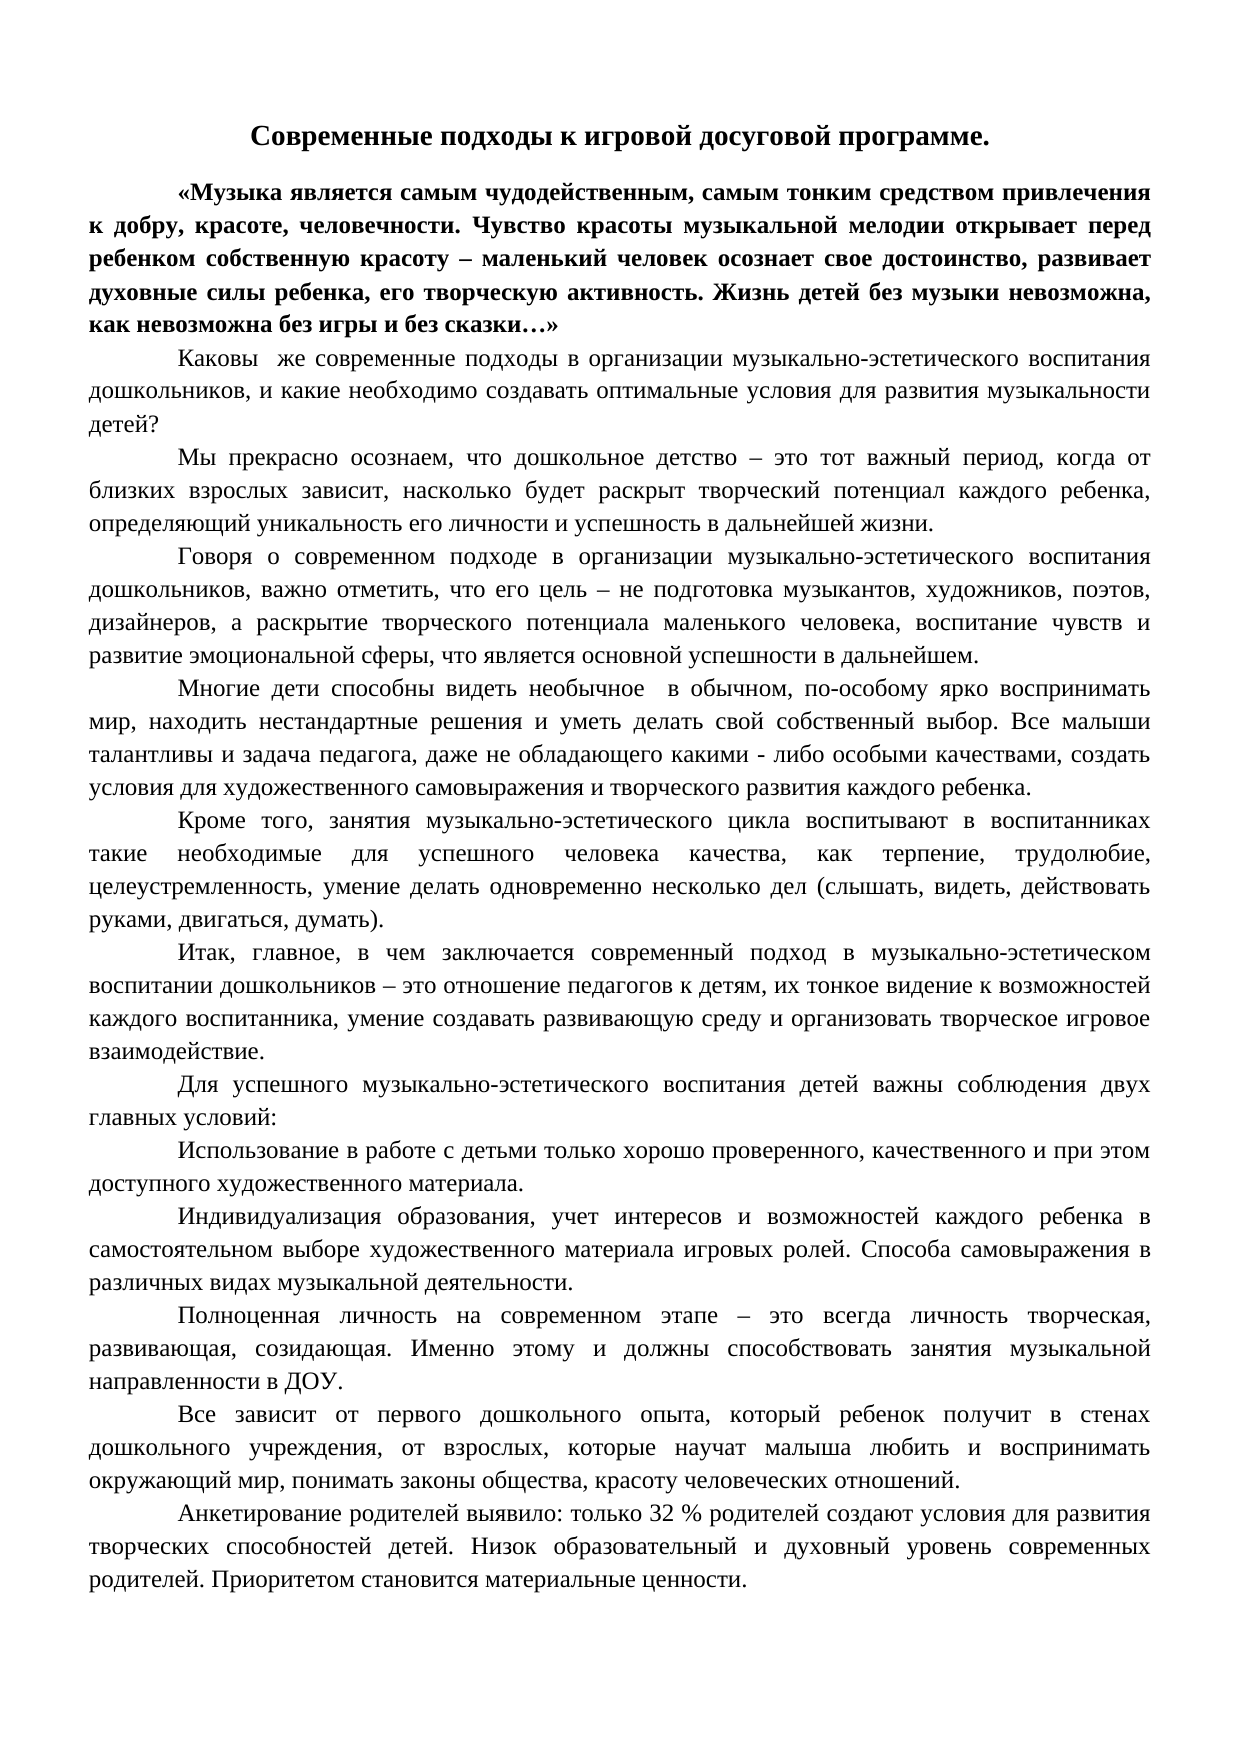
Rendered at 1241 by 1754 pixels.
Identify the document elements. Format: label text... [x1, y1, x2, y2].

text Для успешного музыкально-эстетического воспитания детей важны соблюдения двух главных условий: [89, 1069, 1152, 1131]
text Многие дети способны видеть необычное в обычном, по-особому ярко воспринимать мир, находить нестандартные решения и уметь делать свой собственный выбор. Все малыши талантливы и задача педагога, даже не обладающего какими - либо особыми качествами, создать условия для художественного самовыражения и творческого развития каждого ребенка. [89, 673, 1152, 801]
text Кроме того, занятия музыкально-эстетического цикла воспитывают в воспитанниках такие необходимые для успешного человека качества, как терпение, трудолюбие, целеустремленность, умение делать одновременно несколько дел (слышать, видеть, действовать руками, двигаться, думать). [89, 805, 1152, 933]
text Анкетирование родителей выявило: только 32 % родителей создают условия для развития творческих способностей детей. Низок образовательный и духовный уровень современных родителей. Приоритетом становится материальные ценности. [89, 1498, 1152, 1593]
text Все зависит от первого дошкольного опыта, который ребенок получит в стенах дошкольного учреждения, от взрослых, которые научат малыша любить и воспринимать окружающий мир, понимать законы общества, красоту человеческих отношений. [89, 1399, 1152, 1494]
text Индивидуализация образования, учет интересов и возможностей каждого ребенка в самостоятельном выборе художественного материала игровых ролей. Способа самовыражения в различных видах музыкальной деятельности. [89, 1201, 1152, 1296]
text Использование в работе с детьми только хорошо проверенного, качественного и при этом доступного художественного материала. [89, 1135, 1152, 1197]
text Итак, главное, в чем заключается современный подход в музыкально-эстетическом воспитании дошкольников – это отношение педагогов к детям, их тонкое видение к возможностей каждого воспитанника, умение создавать развивающую среду и организовать творческое игровое взаимодействие. [89, 937, 1152, 1065]
text Полноценная личность на современном этапе – это всегда личность творческая, развивающая, созидающая. Именно этому и должны способствовать занятия музыкальной направленности в ДОУ. [89, 1300, 1152, 1395]
text Мы прекрасно осознаем, что дошкольное детство – это тот важный период, когда от близких взрослых зависит, насколько будет раскрыт творческий потенциал каждого ребенка, определяющий уникальность его личности и успешность в дальнейшей жизни. [89, 442, 1152, 536]
text Говоря о современном подходе в организации музыкально-эстетического воспитания дошкольников, важно отметить, что его цель – не подготовка музыкантов, художников, поэтов, дизайнеров, а раскрытие творческого потенциала маленького человека, воспитание чувств и развитие эмоциональной сферы, что является основной успешности в дальнейшем. [89, 541, 1152, 668]
text Каковы же современные подходы в организации музыкально-эстетического воспитания дошкольников, и какие необходимо создавать оптимальные условия для развития музыкальности детей? [89, 343, 1152, 437]
text «Музыка является самым чудодейственным, самым тонким средством привлечения к добру, красоте, человечности. Чувство красоты музыкальной мелодии открывает перед ребенком собственную красоту – маленький человек осознает свое достоинство, развивает духовные силы ребенка, его творческую активность. Жизнь детей без музыки невозможна, как невозможна без игры и без сказки…» [89, 177, 1152, 338]
text Современные подходы к игровой досуговой программе. [89, 118, 1152, 152]
